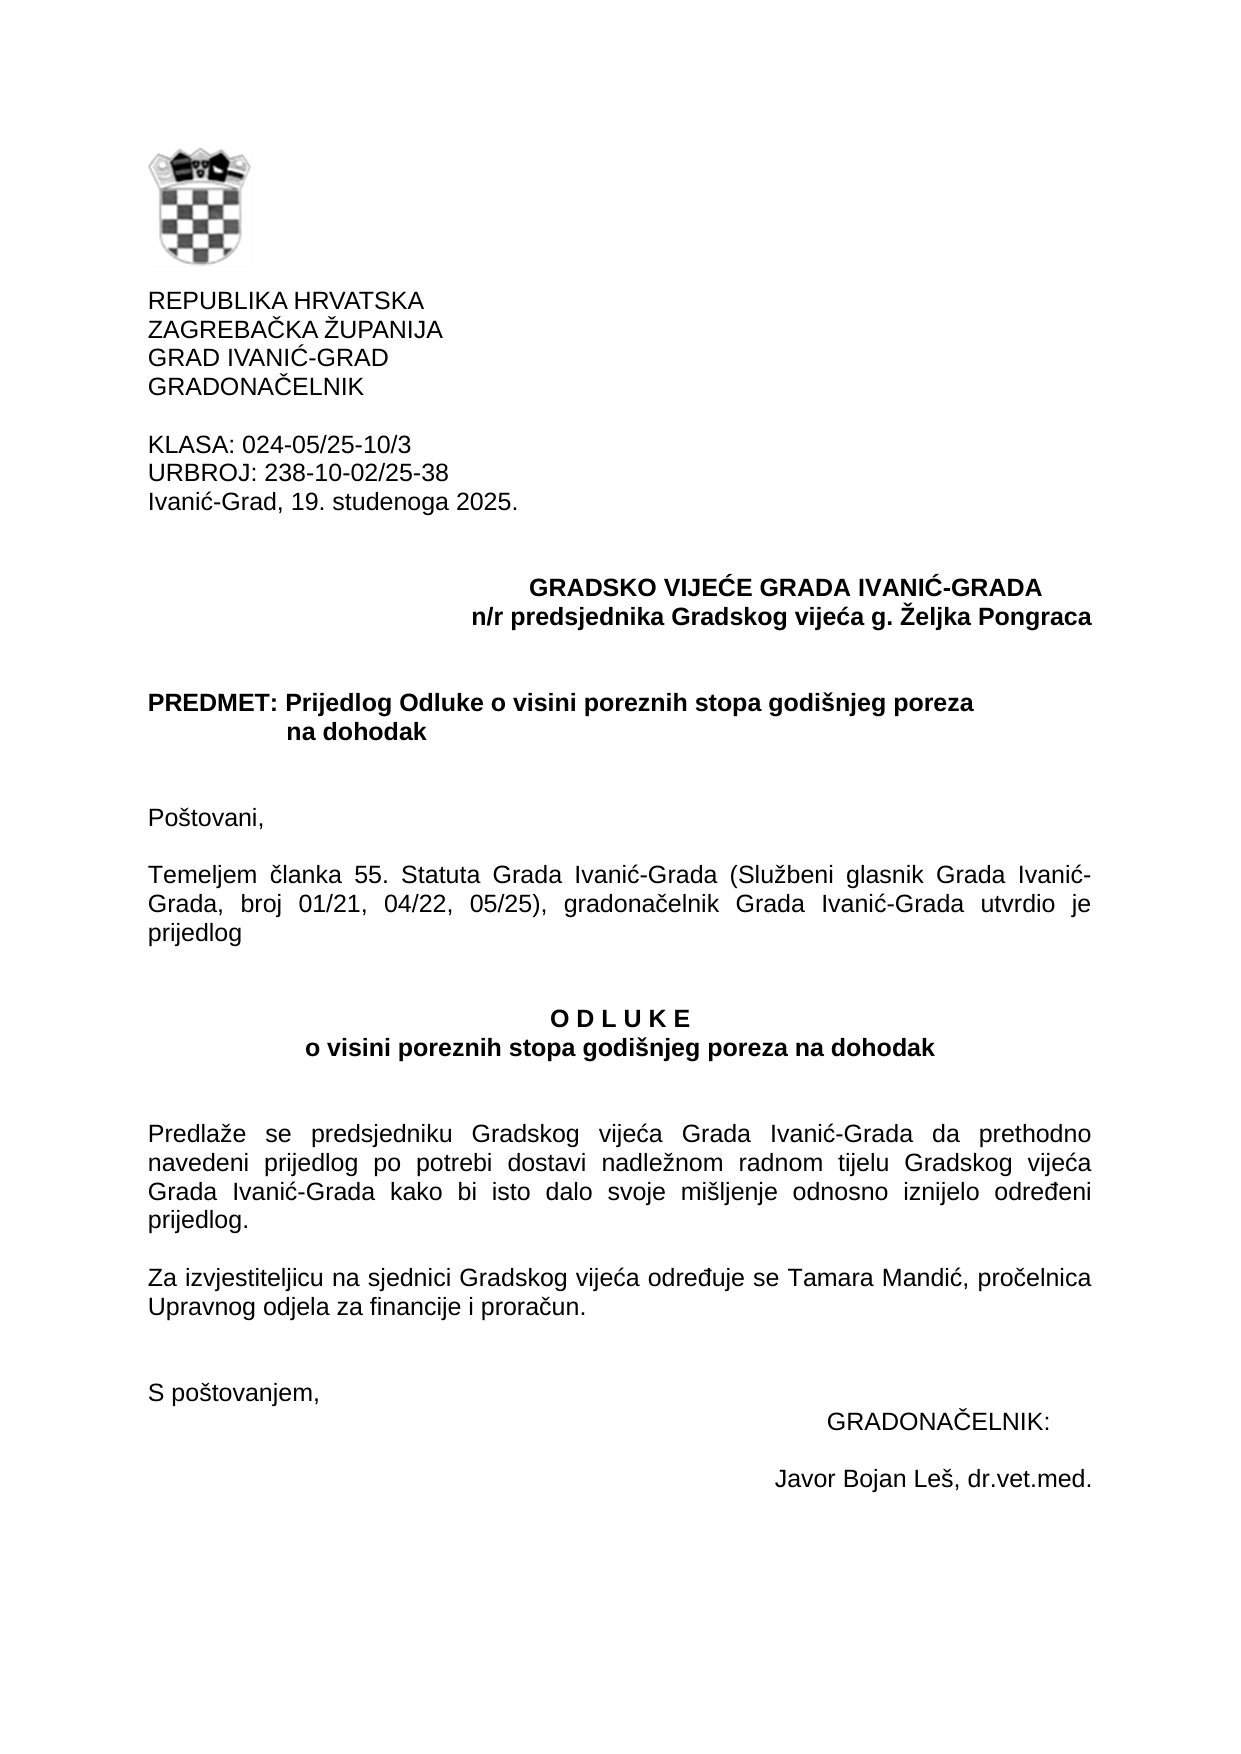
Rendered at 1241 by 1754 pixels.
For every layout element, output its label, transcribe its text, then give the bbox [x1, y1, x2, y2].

text Javor Bojan Leš, dr.vet.med. [148, 1464, 1093, 1493]
picture [147, 147, 254, 268]
text GRADSKO VIJEĆE GRADA IVANIĆ-GRADA [148, 573, 1093, 601]
text Predlaže se predsjedniku Gradskog vijeća Grada Ivanić-Grada da prethodno navedeni prijedlog po potrebi dostavi nadležnom radnom tijelu Gradskog vijeća Grada Ivanić-Grada kako bi isto dalo svoje mišljenje odnosno iznijelo određeni prijedlog. [148, 1119, 1093, 1234]
text GRADONAČELNIK [148, 372, 1093, 401]
text GRADONAČELNIK: [148, 1406, 1093, 1435]
text KLASA: 024-05/25-10/3 [148, 430, 1093, 458]
text na dohodak [148, 716, 1093, 745]
text Ivanić-Grad, 19. studenoga 2025. [148, 487, 1093, 516]
text REPUBLIKA HRVATSKA [148, 286, 1093, 315]
text n/r predsjednika Gradskog vijeća g. Željka Pongraca [148, 601, 1093, 630]
text Za izvjestiteljicu na sjednici Gradskog vijeća određuje se Tamara Mandić, pročelnica Upravnog odjela za financije i proračun. [148, 1263, 1093, 1320]
text o visini poreznih stopa godišnjeg poreza na dohodak [148, 1033, 1093, 1061]
text Poštovani, [148, 803, 1093, 831]
text ZAGREBAČKA ŽUPANIJA [148, 315, 1093, 343]
text URBROJ: 238-10-02/25-38 [148, 458, 1093, 487]
text PREDMET: Prijedlog Odluke o visini poreznih stopa godišnjeg poreza [148, 688, 1093, 716]
text S poštovanjem, [148, 1378, 1093, 1406]
text O D L U K E [148, 1004, 1093, 1033]
text Temeljem članka 55. Statuta Grada Ivanić-Grada (Službeni glasnik Grada Ivanić-Grada, broj 01/21, 04/22, 05/25), gradonačelnik Grada Ivanić-Grada utvrdio je prijedlog [148, 860, 1093, 946]
text GRAD IVANIĆ-GRAD [148, 343, 1093, 372]
